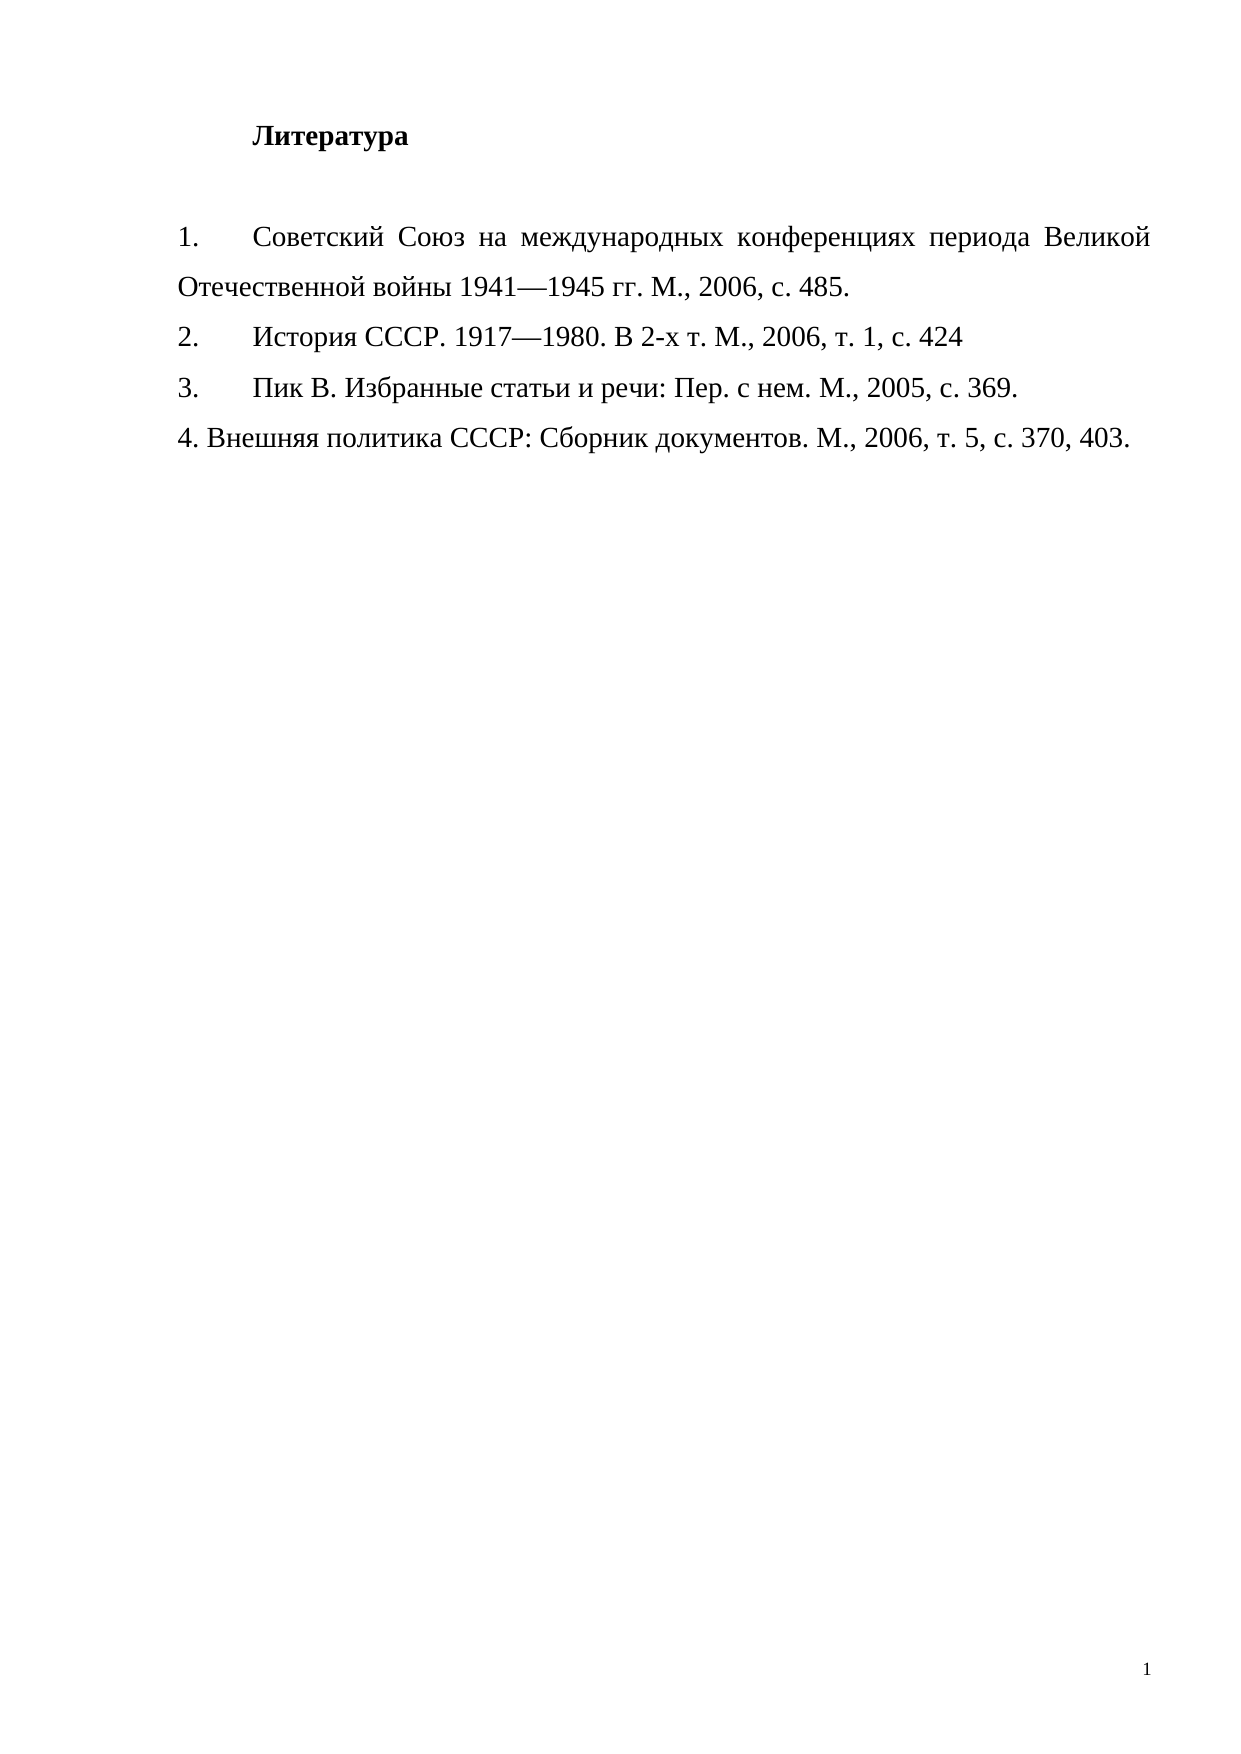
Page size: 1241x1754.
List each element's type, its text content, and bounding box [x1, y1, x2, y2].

list Пик В. Избранные статьи и речи: Пер. с нем. М., 2005, с. 369. [177, 370, 1152, 403]
text Литература [177, 118, 1152, 152]
list История СССР. 1917—1980. В 2-х т. М., 2006, т. 1, с. 424 [177, 319, 1152, 353]
text 4. Внешняя политика СССР: Сборник документов. М., 2006, т. 5, с. 370, 403. [177, 420, 1152, 453]
list Советский Союз на международных конференциях периода Великой Отечественной войны 1941—1945 гг. М., 2006, с. 485. [177, 219, 1152, 303]
